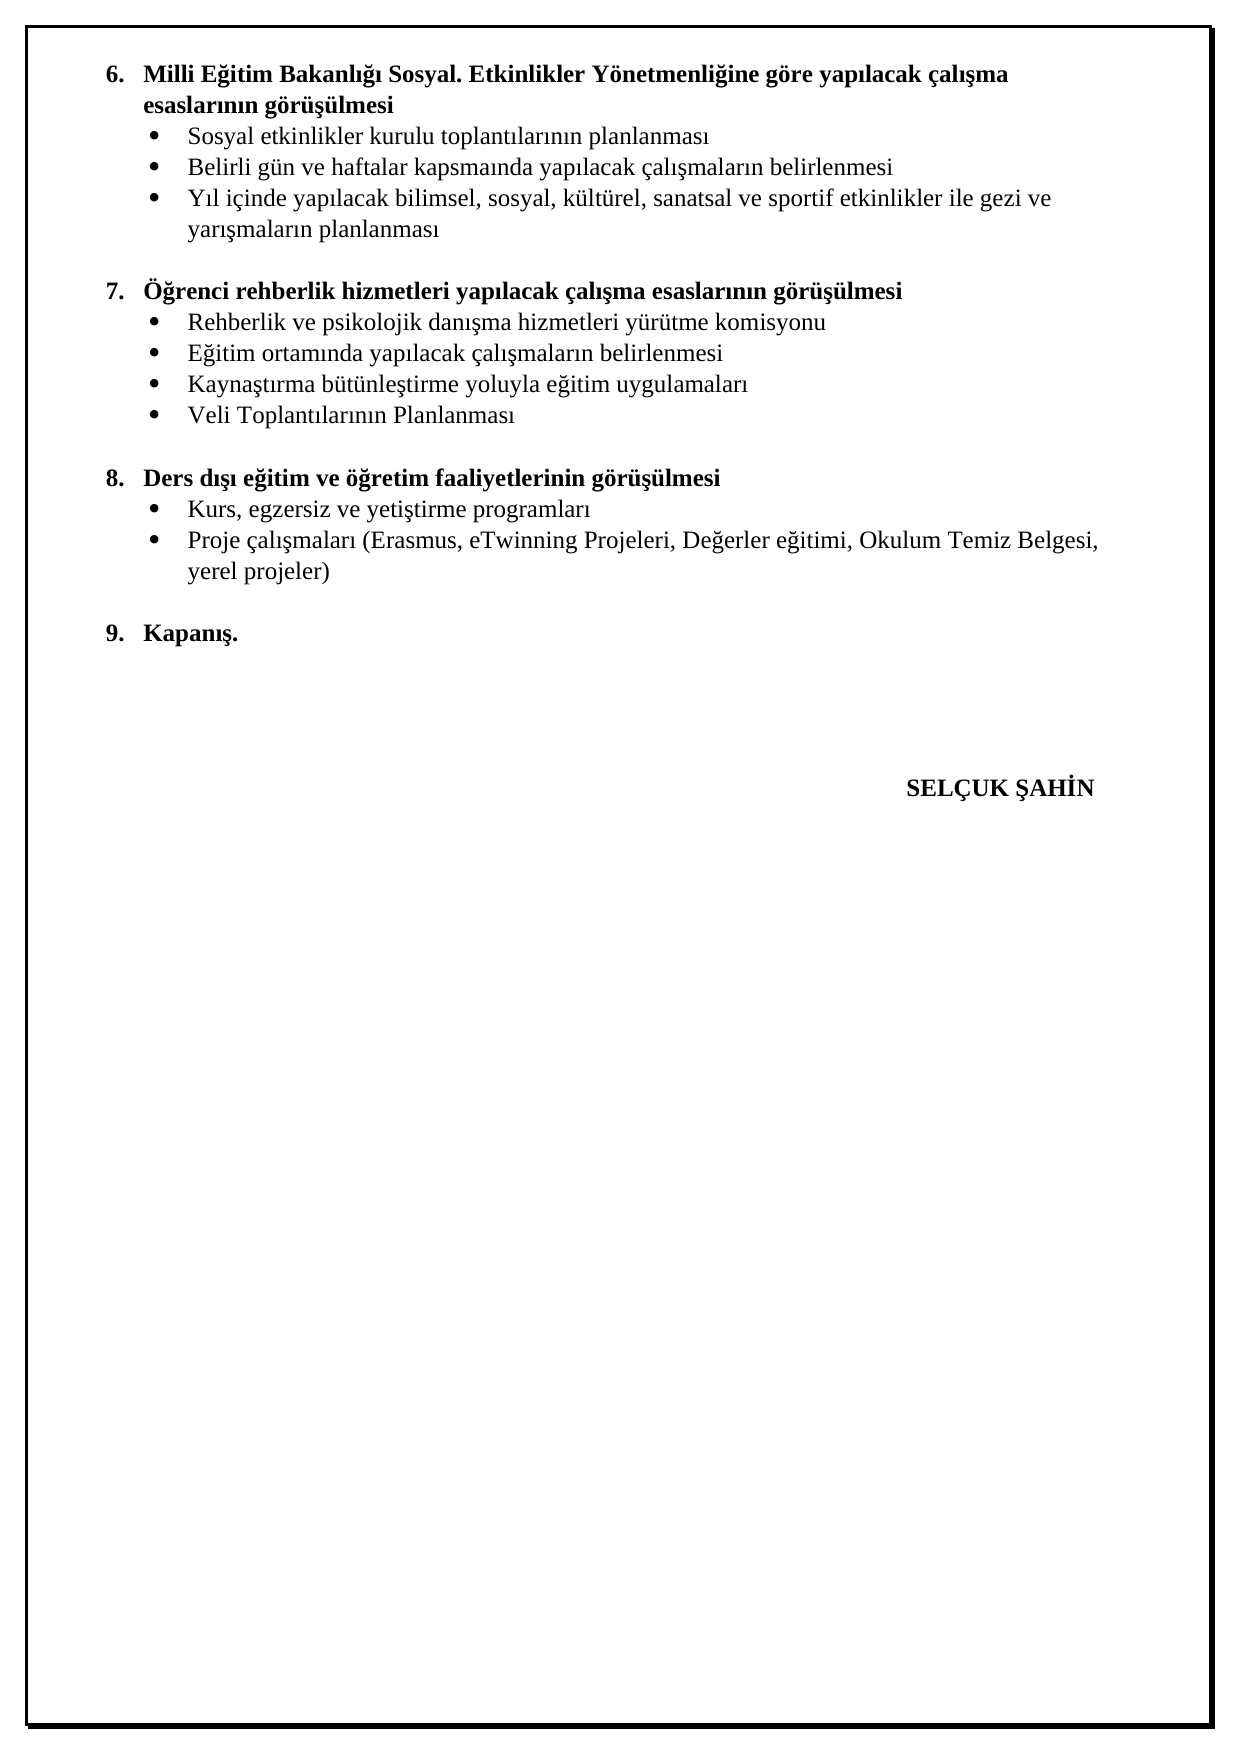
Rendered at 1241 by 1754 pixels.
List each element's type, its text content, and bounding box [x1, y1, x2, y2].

list Veli Toplantılarının Planlanması [150, 401, 1124, 429]
list Proje çalışmaları (Erasmus, eTwinning Projeleri, Değerler eğitimi, Okulum Temiz Belgesi, yerel projeler) [150, 525, 1124, 584]
list Eğitim ortamında yapılacak çalışmaların belirlenmesi [150, 338, 1124, 367]
list Kapanış. [106, 618, 1124, 647]
list Rehberlik ve psikolojik danışma hizmetleri yürütme komisyonu [150, 307, 1124, 336]
list Öğrenci rehberlik hizmetleri yapılacak çalışma esaslarının görüşülmesi [106, 276, 1124, 305]
list Belirli gün ve haftalar kapsmaında yapılacak çalışmaların belirlenmesi [150, 152, 1124, 181]
list Sosyal etkinlikler kurulu toplantılarının planlanması [150, 121, 1124, 150]
list Yıl içinde yapılacak bilimsel, sosyal, kültürel, sanatsal ve sportif etkinlikler ile gezi ve yarışmaların planlanması [150, 183, 1124, 243]
list Kurs, egzersiz ve yetiştirme programları [150, 494, 1124, 522]
list Milli Eğitim Bakanlığı Sosyal. Etkinlikler Yönetmenliğine göre yapılacak çalışma esaslarının görüşülmesi [106, 59, 1124, 119]
list Ders dışı eğitim ve öğretim faaliyetlerinin görüşülmesi [106, 463, 1124, 491]
text SELÇUK ŞAHİN [112, 773, 1124, 802]
list Kaynaştırma bütünleştirme yoluyla eğitim uygulamaları [150, 369, 1124, 398]
